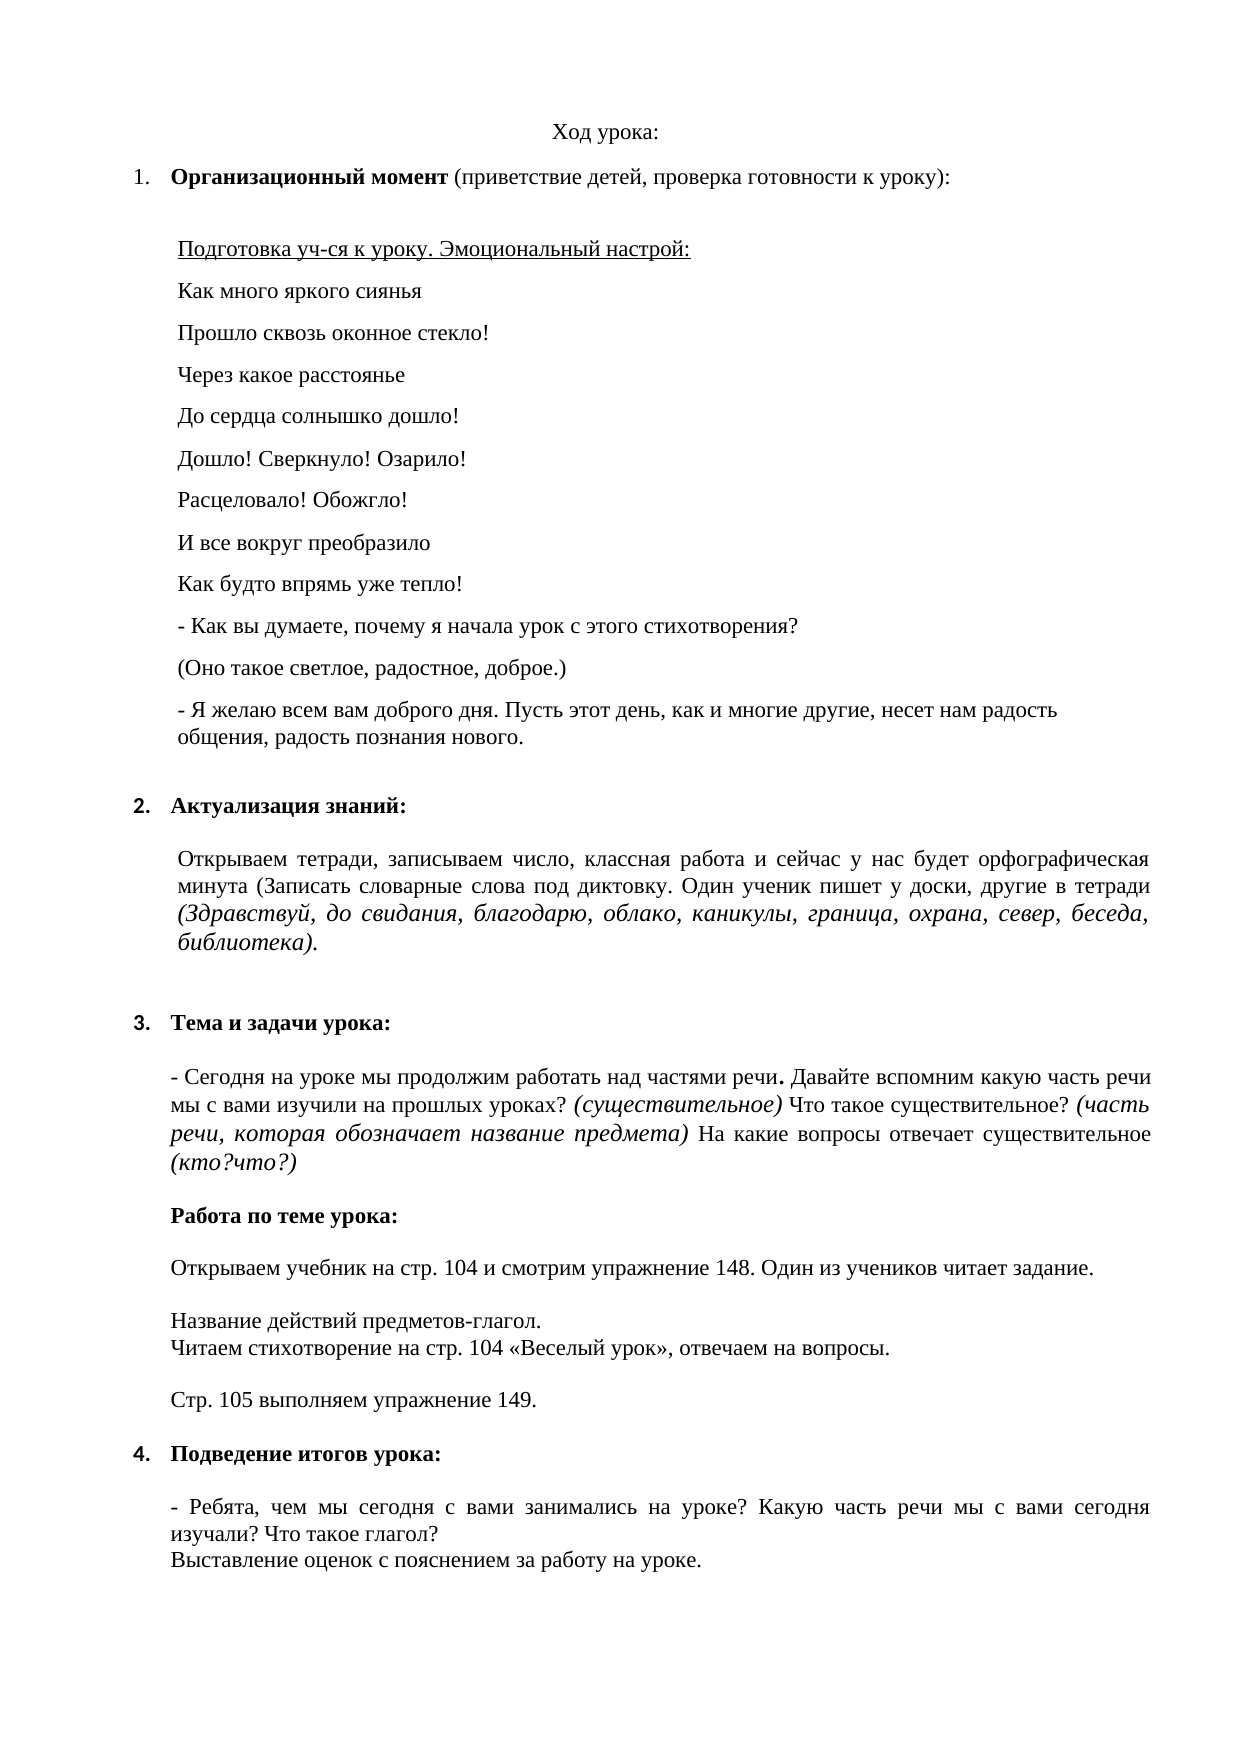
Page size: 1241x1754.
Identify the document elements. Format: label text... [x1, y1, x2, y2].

text Открываем учебник на стр. 104 и смотрим упражнение 148. Один из учеников читает задание. [170, 1254, 1152, 1281]
text До сердца солнышко дошло! [177, 403, 1152, 429]
text Работа по теме урока: [170, 1202, 1152, 1228]
text Читаем стихотворение на стр. 104 «Веселый урок», отвечаем на вопросы. [170, 1333, 1152, 1360]
text Расцеловало! Обожгло! [177, 487, 1152, 513]
list Организационный момент (приветствие детей, проверка готовности к уроку): [133, 163, 1152, 189]
text Через какое расстоянье [177, 361, 1152, 387]
text Как много яркого сиянья [177, 277, 1152, 303]
text Ход урока: [59, 118, 1152, 144]
text Подготовка уч-ся к уроку. Эмоциональный настрой: [177, 235, 1152, 261]
text (Оно такое светлое, радостное, доброе.) [177, 654, 1152, 681]
text Открываем тетради, записываем число, классная работа и сейчас у нас будет орфографическая минута (Записать словарные слова под диктовку. Один ученик пишет у доски, другие в тетради (Здравствуй, до свидания, благодарю, облако, каникулы, граница, охрана, север, беседа, библиотека). [177, 846, 1152, 956]
text Выставление оценок с пояснением за работу на уроке. [170, 1546, 1152, 1572]
text - Как вы думаете, почему я начала урок с этого стихотворения? [177, 612, 1152, 639]
text Название действий предметов-глагол. [170, 1307, 1152, 1333]
text Как будто впрямь уже тепло! [177, 571, 1152, 597]
text Стр. 105 выполняем упражнение 149. [170, 1386, 1152, 1413]
text - Ребята, чем мы сегодня с вами занимались на уроке? Какую часть речи мы с вами сегодня изучали? Что такое глагол? [170, 1493, 1152, 1546]
list Тема и задачи урока: [133, 1008, 1152, 1036]
text - Сегодня на уроке мы продолжим работать над частями речи. Давайте вспомним какую часть речи мы с вами изучили на прошлых уроках? (существительное) Что такое существительное? (часть речи, которая обозначает название предмета) На какие вопросы отвечает существительное (кто?что?) [170, 1063, 1152, 1175]
text Дошло! Сверкнуло! Озарило! [177, 444, 1152, 471]
list Подведение итогов урока: [133, 1439, 1152, 1467]
text Прошло сквозь оконное стекло! [177, 319, 1152, 345]
text - Я желаю всем вам доброго дня. Пусть этот день, как и многие другие, несет нам радость общения, радость познания нового. [177, 696, 1152, 749]
text И все вокруг преобразило [177, 528, 1152, 555]
list Актуализация знаний: [133, 791, 1152, 819]
